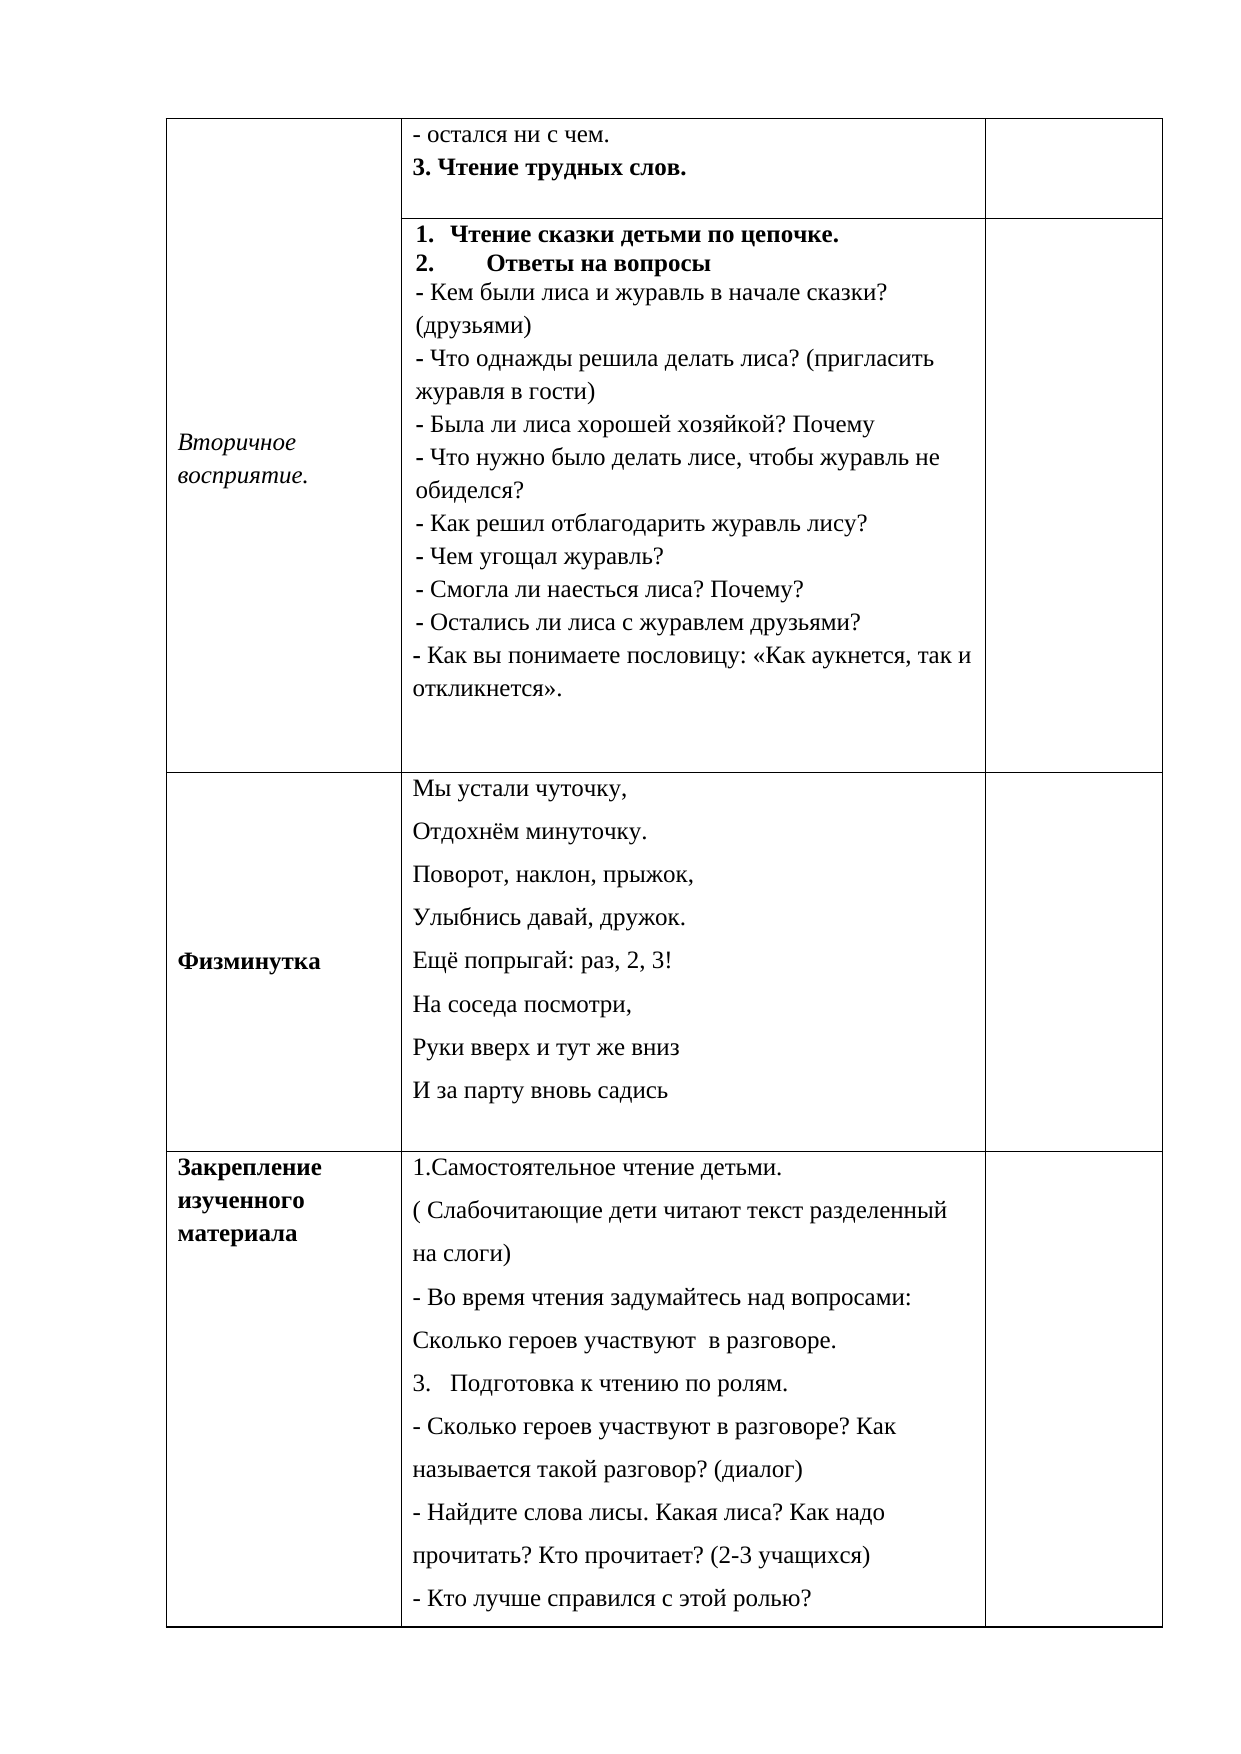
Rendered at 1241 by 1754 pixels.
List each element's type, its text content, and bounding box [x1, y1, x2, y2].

table_cell [986, 1152, 1162, 1626]
table_cell Чтение сказки детьми по цепочке. Ответы на вопросы - Кем были лиса и журавль в начале сказки? (друзьями) - Что однажды решила делать лиса? (пригласить журавля в гости) - Была ли лиса хорошей хозяйкой? Почему - Что нужно было делать лисе, чтобы журавль не обиделся? - Как решил отблагодарить журавль лису? - Чем угощал журавль? - Смогла ли наесться лиса? Почему? - Остались ли лиса с журавлем друзьями? - Как вы понимаете пословицу: «Как аукнется, так и откликнется». [402, 219, 985, 772]
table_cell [167, 1152, 401, 1626]
table_cell [986, 219, 1162, 772]
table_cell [402, 1152, 985, 1626]
table_cell [986, 119, 1162, 218]
table_cell Физминутка [167, 773, 401, 1151]
table_cell [986, 773, 1162, 1151]
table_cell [167, 119, 401, 772]
table_cell Мы устали чуточку, Отдохнём минуточку. Поворот, наклон, прыжок, Улыбнись давай, дружок. Ещё попрыгай: раз, 2, 3! На соседа посмотри, Руки вверх и тут же вниз И за парту вновь садись [402, 773, 985, 1151]
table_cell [402, 119, 985, 218]
